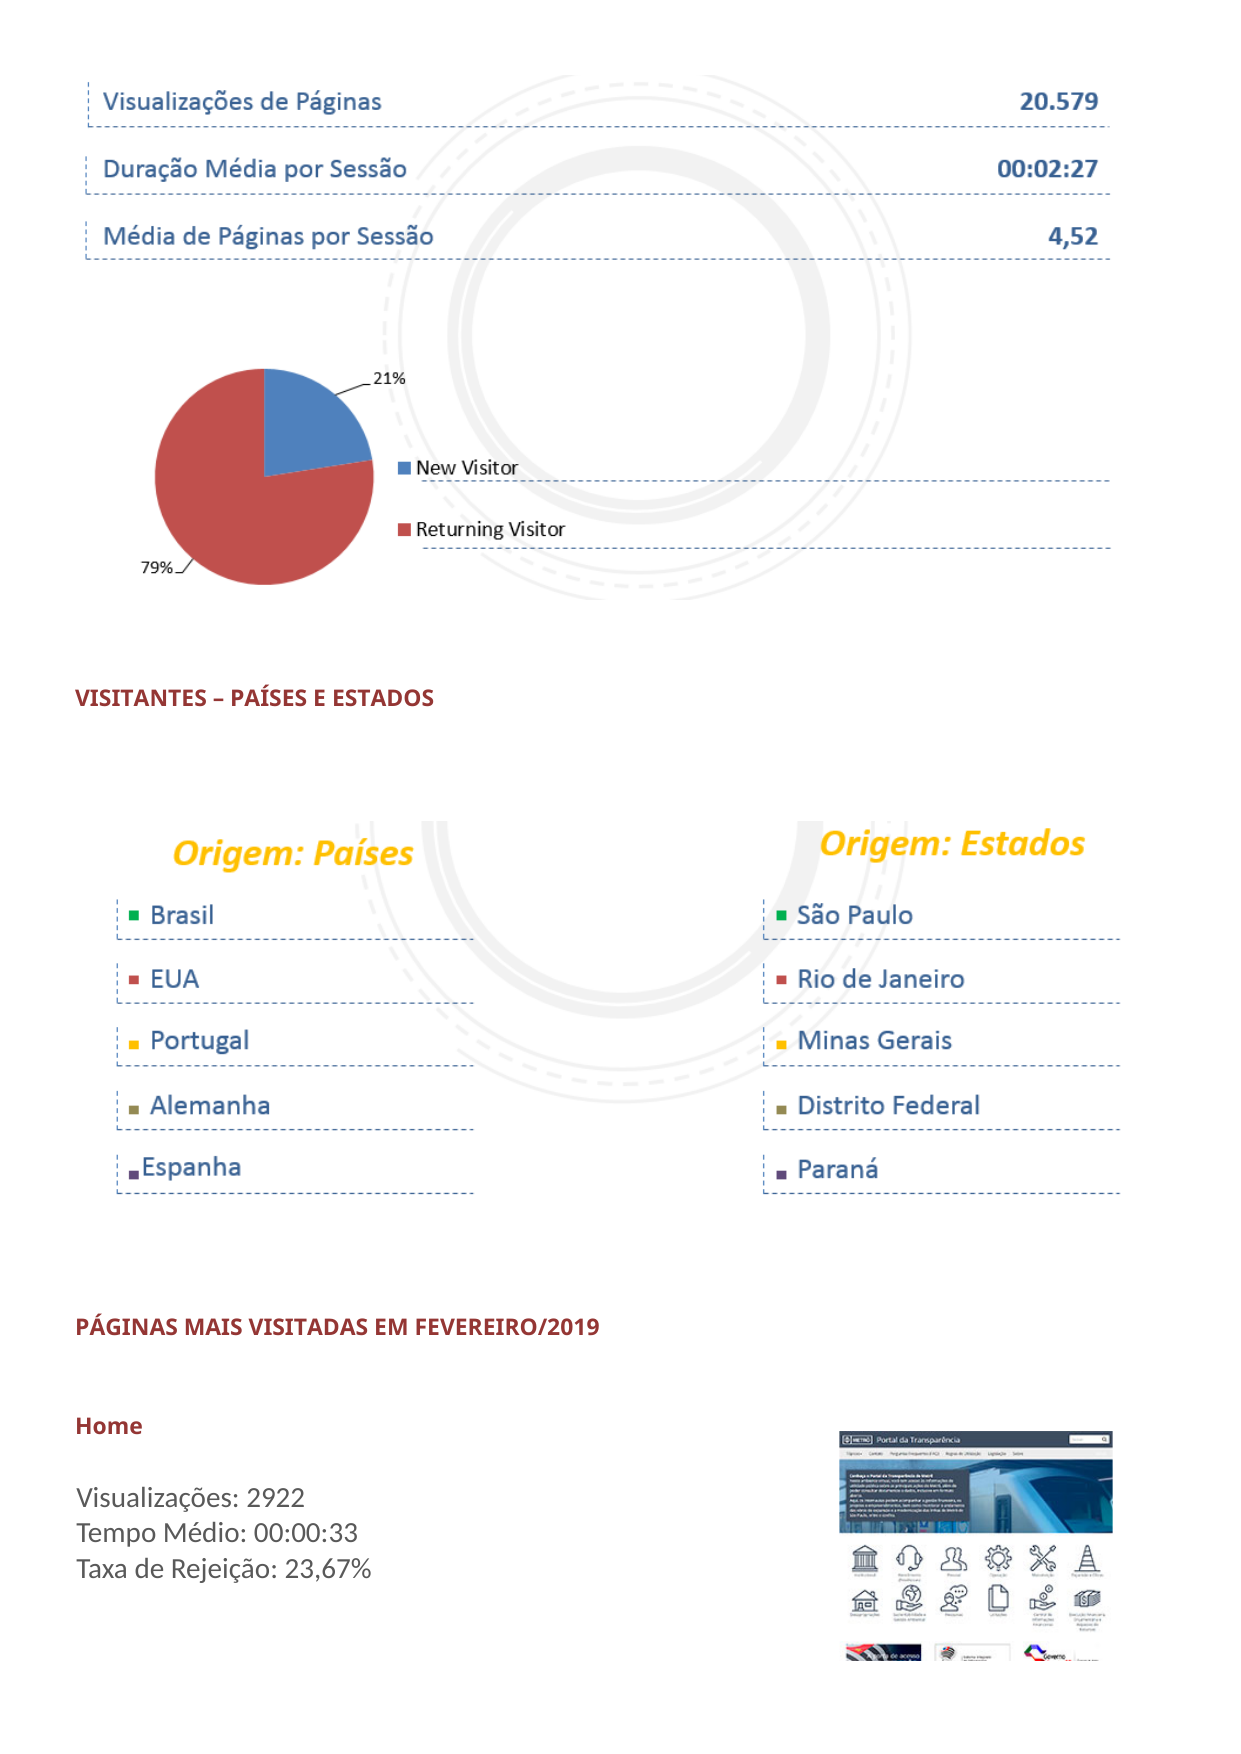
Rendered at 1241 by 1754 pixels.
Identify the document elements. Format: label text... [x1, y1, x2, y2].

picture [75, 75, 1171, 600]
picture [75, 821, 1164, 1204]
text PÁGINAS MAIS VISITADAS EM FEVEREIRO/2019 [75, 1311, 1165, 1342]
text VISITANTES – PAÍSES E ESTADOS [75, 682, 1165, 713]
picture [839, 1431, 1113, 1661]
text Home [75, 1410, 1165, 1441]
